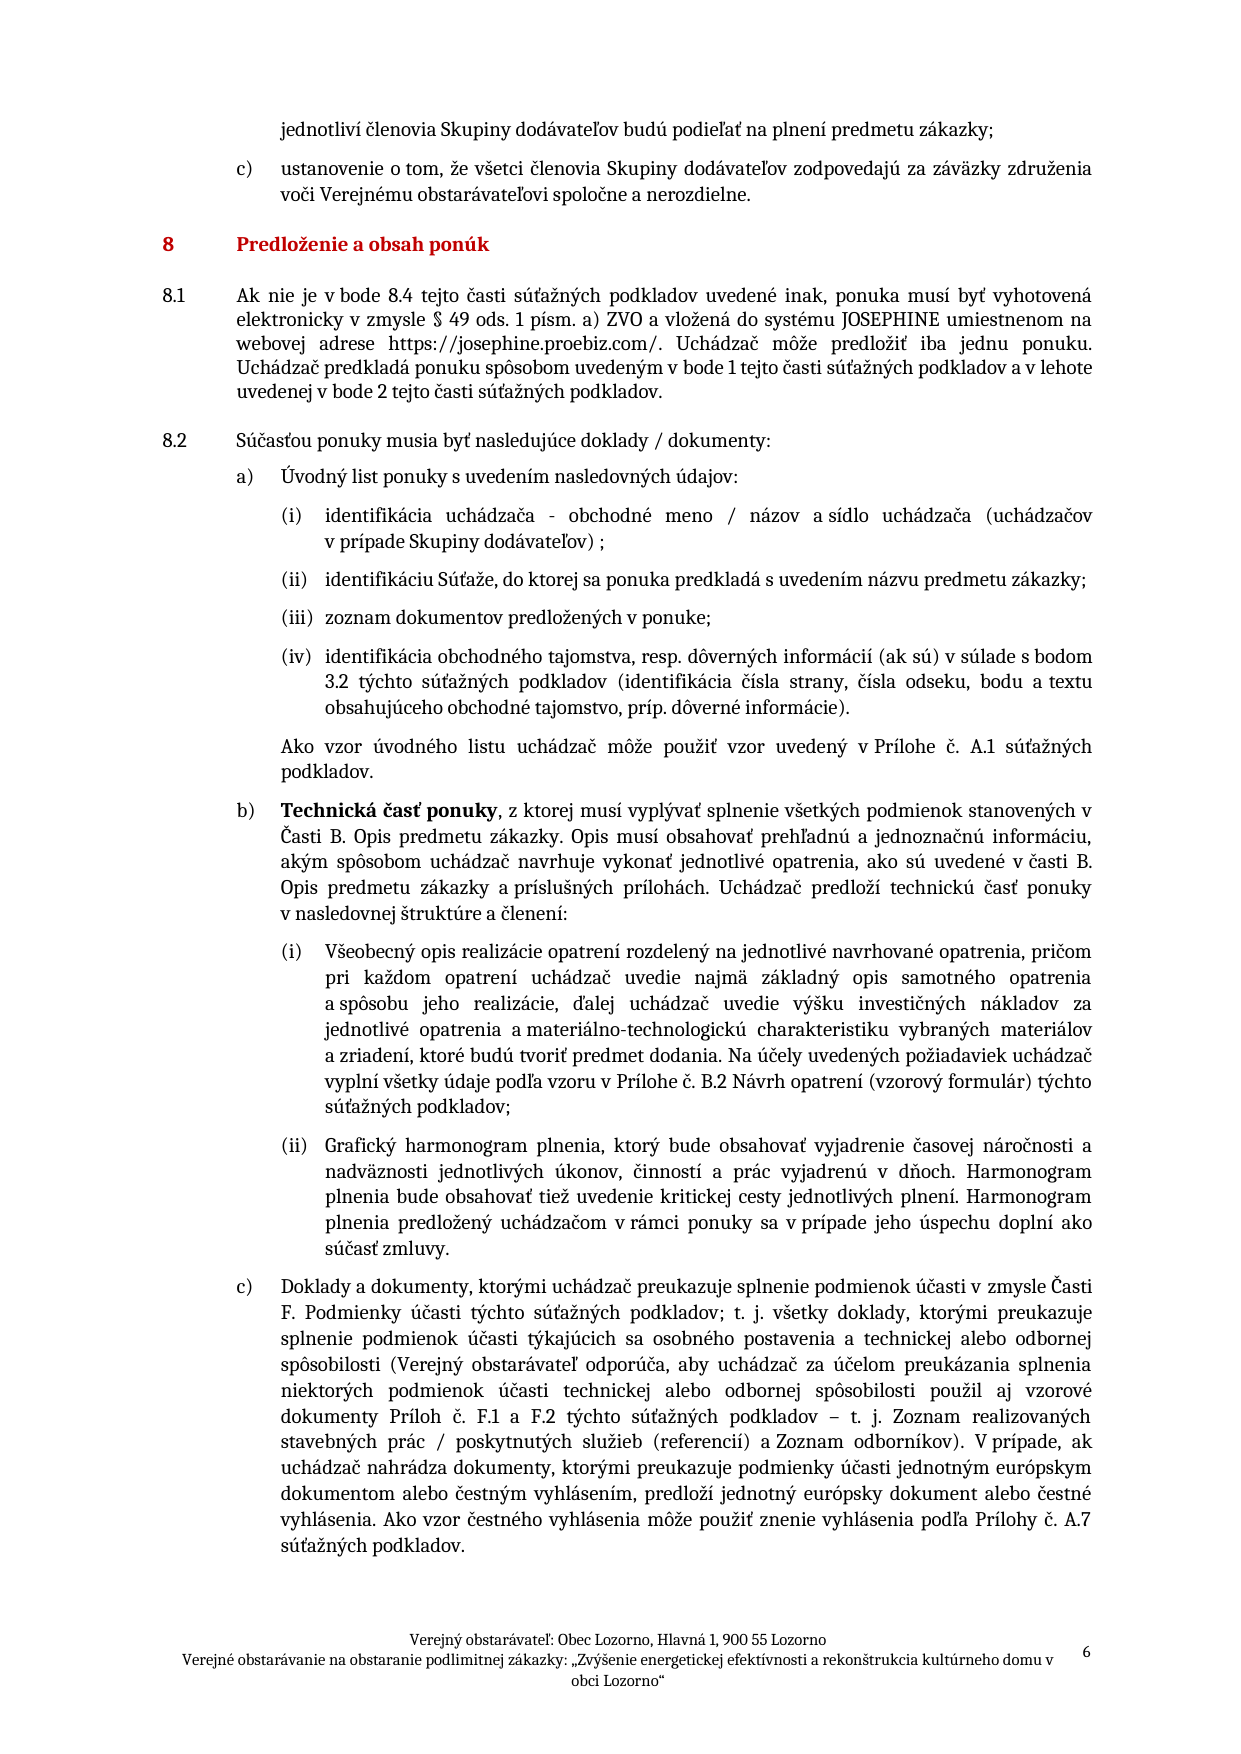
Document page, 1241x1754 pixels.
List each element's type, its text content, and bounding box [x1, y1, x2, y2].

subtitle Doklady a dokumenty, ktorými uchádzač preukazuje splnenie podmienok účasti v zmysle Časti F. Podmienky účasti týchto súťažných podkladov; t. j. všetky doklady, ktorými preukazuje splnenie podmienok účasti týkajúcich sa osobného postavenia a technickej alebo odbornej spôsobilosti (Verejný obstarávateľ odporúča, aby uchádzač za účelom preukázania splnenia niektorých podmienok účasti technickej alebo odbornej spôsobilosti použil aj vzorové dokumenty Príloh č. F.1 a F.2 týchto súťažných podkladov – t. j. Zoznam realizovaných stavebných prác / poskytnutých služieb (referencií) a Zoznam odborníkov). V prípade, ak uchádzač nahrádza dokumenty, ktorými preukazuje podmienky účasti jednotným európskym dokumentom alebo čestným vyhlásením, predloží jednotný európsky dokument alebo čestné vyhlásenia. Ako vzor čestného vyhlásenia môže použiť znenie vyhlásenia podľa Prílohy č. A.7 súťažných podkladov. [236, 1275, 1093, 1557]
subtitle Technická časť ponuky, z ktorej musí vyplývať splnenie všetkých podmienok stanovených v Časti B. Opis predmetu zákazky. Opis musí obsahovať prehľadnú a jednoznačnú informáciu, akým spôsobom uchádzač navrhuje vykonať jednotlivé opatrenia, ako sú uvedené v časti B. Opis predmetu zákazky a príslušných prílohách. Uchádzač predloží technickú časť ponuky v nasledovnej štruktúre a členení: [236, 798, 1093, 926]
subtitle identifikácia obchodného tajomstva, resp. dôverných informácií (ak sú) v súlade s bodom 25.2 týchto súťažných podkladov (identifikácia čísla strany, čísla odseku, bodu a textu obsahujúceho obchodné tajomstvo, príp. dôverné informácie). [281, 644, 1093, 720]
subtitle Grafický harmonogram plnenia, ktorý bude obsahovať vyjadrenie časovej náročnosti a nadväznosti jednotlivých úkonov, činností a prác vyjadrenú v dňoch. Harmonogram plnenia bude obsahovať tiež uvedenie kritickej cesty jednotlivých plnení. Harmonogram plnenia predložený uchádzačom v rámci ponuky sa v prípade jeho úspechu doplní ako súčasť zmluvy. [281, 1133, 1093, 1261]
subtitle Ako vzor úvodného listu uchádzač môže použiť vzor uvedený v Prílohe č. A.1 súťažných podkladov. [281, 734, 1093, 784]
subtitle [236, 118, 1093, 142]
subtitle identifikácia uchádzača - obchodné meno / názov a sídlo uchádzača (uchádzačov v prípade Skupiny dodávateľov) ; [281, 503, 1093, 553]
subtitle Súčasťou ponuky musia byť nasledujúce doklady / dokumenty: [162, 429, 1093, 453]
subtitle Všeobecný opis realizácie opatrení rozdelený na jednotlivé navrhované opatrenia, pričom pri každom opatrení uchádzač uvedie najmä základný opis samotného opatrenia a spôsobu jeho realizácie, ďalej uchádzač uvedie výšku investičných nákladov za jednotlivé opatrenia a materiálno-technologickú charakteristiku vybraných materiálov a zriadení, ktoré budú tvoriť predmet dodania. Na účely uvedených požiadaviek uchádzač vyplní všetky údaje podľa vzoru v Prílohe č. B.2 Návrh opatrení (vzorový formulár) týchto súťažných podkladov; [281, 940, 1093, 1119]
subtitle Ak nie je v bode 8.4 tejto časti súťažných podkladov uvedené inak, ponuka musí byť vyhotovená elektronicky v zmysle § 49 ods. 1 písm. a) ZVO a vložená do systému JOSEPHINE umiestnenom na webovej adrese https://josephine.proebiz.com/. Uchádzač môže predložiť iba jednu ponuku. Uchádzač predkladá ponuku spôsobom uvedeným v bode 20 tejto časti súťažných podkladov a v lehote uvedenej v bode 21 tejto časti súťažných podkladov. [162, 284, 1093, 404]
subtitle zoznam dokumentov predložených v ponuke; [281, 606, 1093, 630]
subtitle Predloženie a obsah ponúk [162, 233, 1093, 257]
subtitle ustanovenie o tom, že všetci členovia Skupiny dodávateľov zodpovedajú za záväzky združenia voči Verejnému obstarávateľovi spoločne a nerozdielne. [236, 156, 1093, 206]
subtitle identifikáciu Súťaže, do ktorej sa ponuka predkladá s uvedením názvu predmetu zákazky; [281, 568, 1093, 592]
subtitle Úvodný list ponuky s uvedením nasledovných údajov: [236, 465, 1093, 489]
